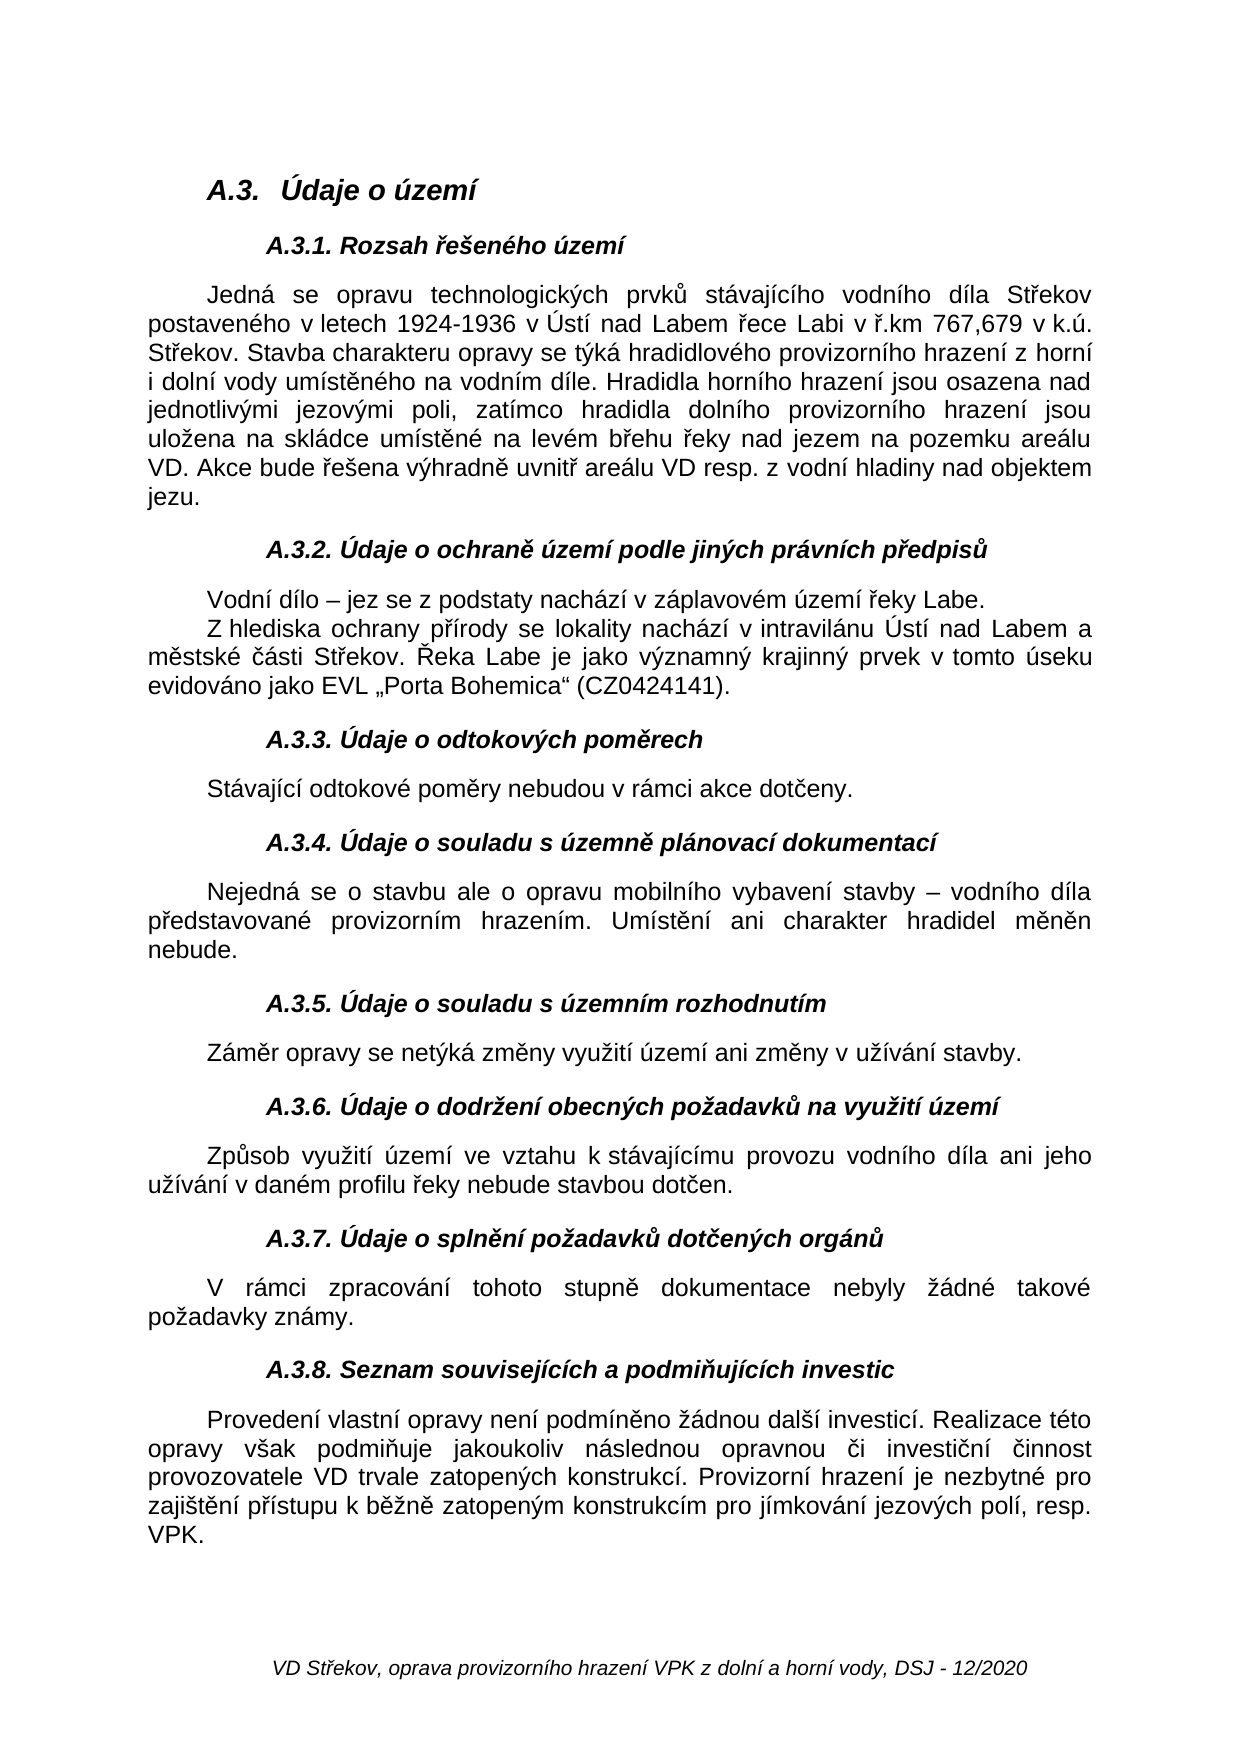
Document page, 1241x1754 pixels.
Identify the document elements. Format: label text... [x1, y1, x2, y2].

text Vodní dílo – jez se z podstaty nachází v záplavovém území řeky Labe. [148, 585, 1093, 614]
subtitle Rozsah řešeného území [266, 231, 1093, 260]
subtitle Údaje o splnění požadavků dotčených orgánů [266, 1224, 1093, 1252]
text Provedení vlastní opravy není podmíněno žádnou další investicí. Realizace této opravy však podmiňuje jakoukoliv následnou opravnou či investiční činnost provozovatele VD trvale zatopených konstrukcí. Provizorní hrazení je nezbytné pro zajištění přístupu k běžně zatopeným konstrukcím pro jímkování jezových polí, resp. VPK. [148, 1405, 1093, 1549]
text Jedná se opravu technologických prvků stávajícího vodního díla Střekov postaveného v letech 1924-1936 v Ústí nad Labem řece Labi v ř.km 767,679 v k.ú. Střekov. Stavba charakteru opravy se týká hradidlového provizorního hrazení z horní i dolní vody umístěného na vodním díle. Hradidla horního hrazení jsou osazena nad jednotlivými jezovými poli, zatímco hradidla dolního provizorního hrazení jsou uložena na skládce umístěné na levém břehu řeky nad jezem na pozemku areálu VD. Akce bude řešena výhradně uvnitř areálu VD resp. z vodní hladiny nad objektem jezu. [148, 281, 1093, 511]
text Záměr opravy se netýká změny využití území ani změny v užívání stavby. [148, 1038, 1093, 1067]
text V rámci zpracování tohoto stupně dokumentace nebyly žádné takové požadavky známy. [148, 1273, 1093, 1331]
subtitle Údaje o souladu s územním rozhodnutím [266, 989, 1093, 1017]
subtitle Údaje o souladu s územně plánovací dokumentací [266, 828, 1093, 857]
text Stávající odtokové poměry nebudou v rámci akce dotčeny. [148, 774, 1093, 803]
text Způsob využití území ve vztahu k stávajícímu provozu vodního díla ani jeho užívání v daném profilu řeky nebude stavbou dotčen. [148, 1141, 1093, 1199]
subtitle Údaje o dodržení obecných požadavků na využití území [266, 1092, 1093, 1121]
subtitle Údaje o ochraně území podle jiných právních předpisů [266, 536, 1093, 564]
text Z hlediska ochrany přírody se lokality nachází v intravilánu Ústí nad Labem a městské části Střekov. Řeka Labe je jako významný krajinný prvek v tomto úseku evidováno jako EVL „Porta Bohemica“ (CZ0424141). [148, 614, 1093, 700]
text Nejedná se o stavbu ale o opravu mobilního vybavení stavby – vodního díla představované provizorním hrazením. Umístění ani charakter hradidel měněn nebude. [148, 877, 1093, 964]
subtitle Údaje o území [207, 173, 1093, 206]
subtitle Údaje o odtokových poměrech [266, 725, 1093, 754]
subtitle Seznam souvisejících a podmiňujících investic [266, 1356, 1093, 1384]
